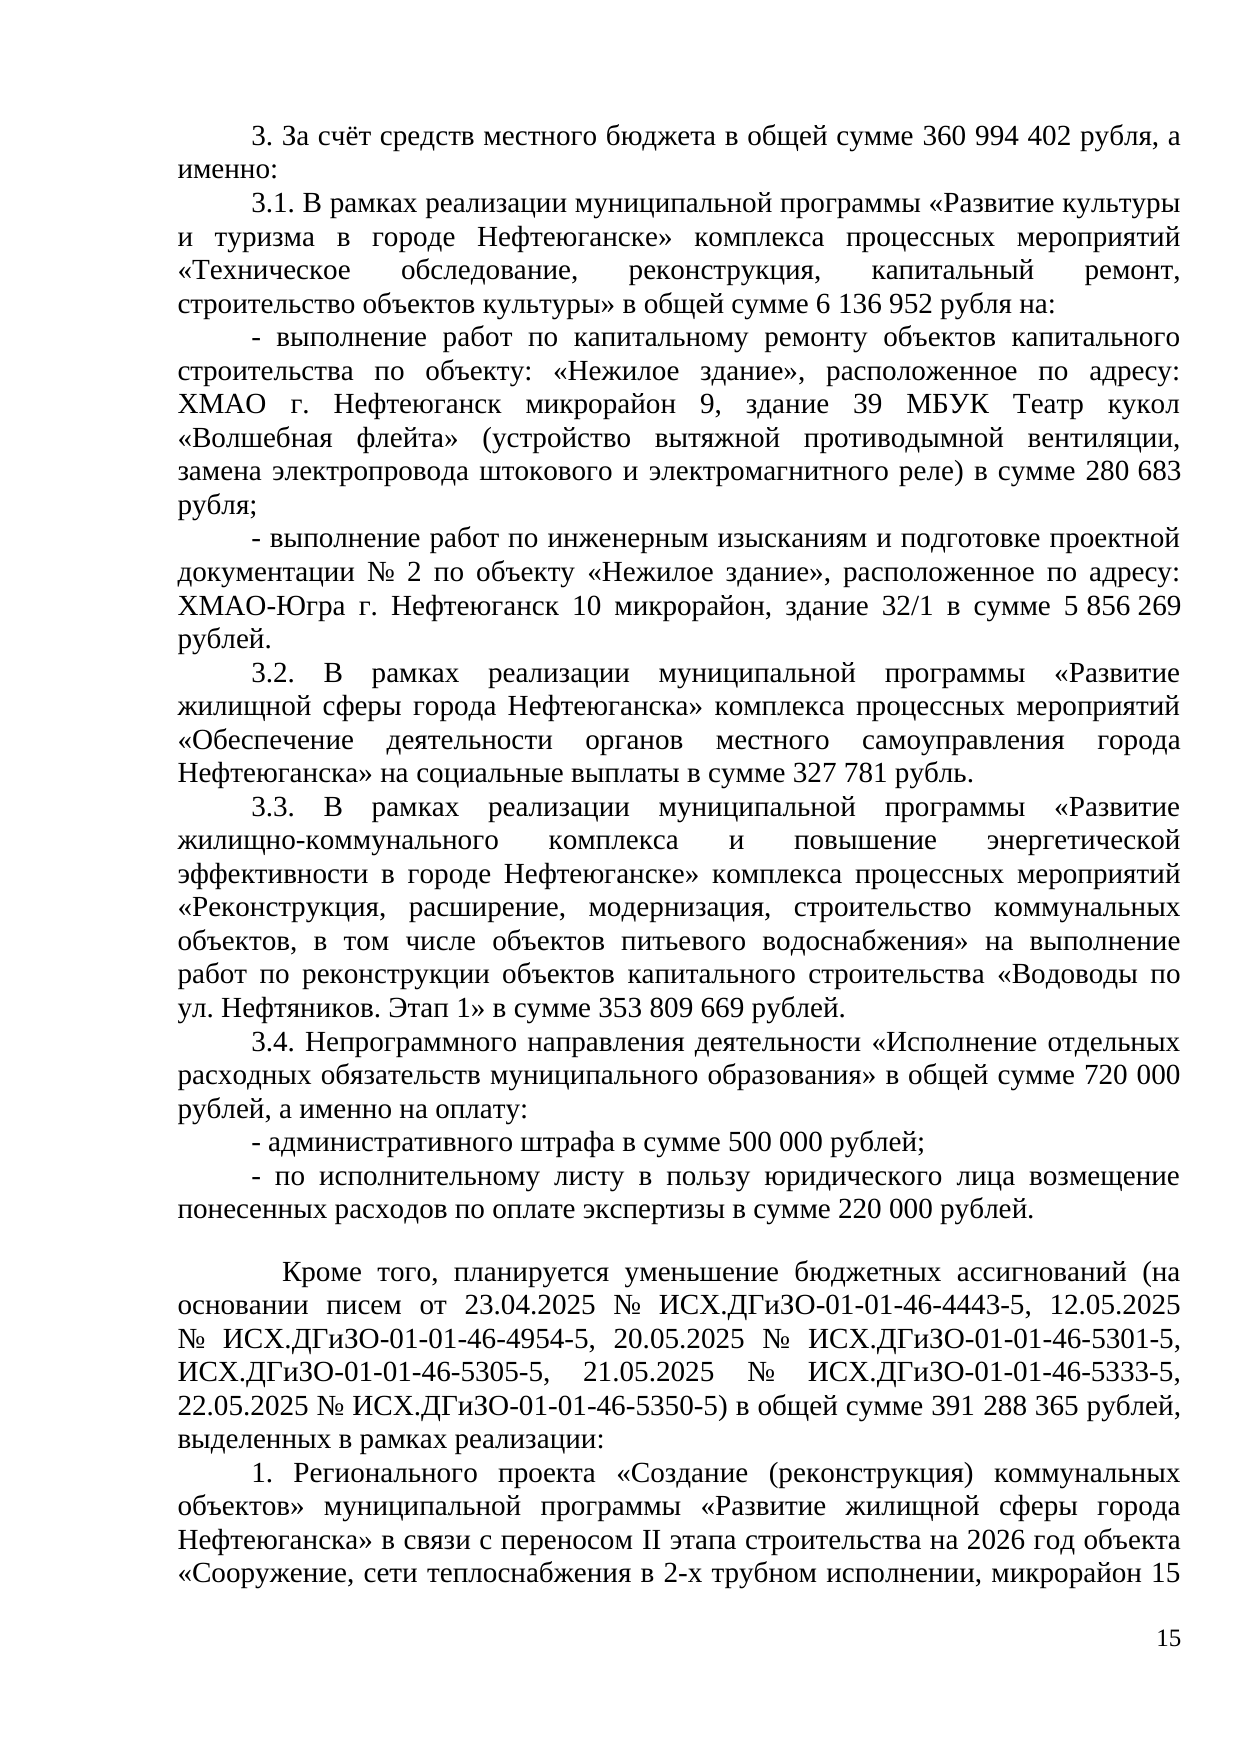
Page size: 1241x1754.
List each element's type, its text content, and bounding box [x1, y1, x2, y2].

text 3.4. Непрограммного направления деятельности «Исполнение отдельных расходных обязательств муниципального образования» в общей сумме 720 000 рублей, а именно на оплату: [177, 1024, 1181, 1124]
text - выполнение работ по капитальному ремонту объектов капитального строительства по объекту: «Нежилое здание», расположенное по адресу: ХМАО г. Нефтеюганск микрорайон 9, здание 39 МБУК Театр кукол «Волшебная флейта» (устройство вытяжной противодымной вентиляции, замена электропровода штокового и электромагнитного реле) в сумме 280 683 рубля; [177, 319, 1181, 521]
text - административного штрафа в сумме 500 000 рублей; [177, 1124, 1181, 1158]
text 3.3. В рамках реализации муниципальной программы «Развитие жилищно-коммунального комплекса и повышение энергетической эффективности в городе Нефтеюганске» комплекса процессных мероприятий «Реконструкция, расширение, модернизация, строительство коммунальных объектов, в том числе объектов питьевого водоснабжения» на выполнение работ по реконструкции объектов капитального строительства «Водоводы по ул. Нефтяников. Этап 1» в сумме 353 809 669 рублей. [177, 789, 1181, 1024]
text - по исполнительному листу в пользу юридического лица возмещение понесенных расходов по оплате экспертизы в сумме 220 000 рублей. [177, 1158, 1181, 1225]
text 3.2. В рамках реализации муниципальной программы «Развитие жилищной сферы города Нефтеюганска» комплекса процессных мероприятий «Обеспечение деятельности органов местного самоуправления города Нефтеюганска» на социальные выплаты в сумме 327 781 рубль. [177, 655, 1181, 789]
text 3. За счёт средств местного бюджета в общей сумме 360 994 402 рубля, а именно: [177, 118, 1181, 185]
text 3.1. В рамках реализации муниципальной программы «Развитие культуры и туризма в городе Нефтеюганске» комплекса процессных мероприятий «Техническое обследование, реконструкция, капитальный ремонт, строительство объектов культуры» в общей сумме 6 136 952 рубля на: [177, 185, 1181, 319]
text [177, 1455, 1181, 1589]
text - выполнение работ по инженерным изысканиям и подготовке проектной документации № 2 по объекту «Нежилое здание», расположенное по адресу: ХМАО-Югра г. Нефтеюганск 10 микрорайон, здание 32/1 в сумме 5 856 269 рублей. [177, 521, 1181, 655]
text Кроме того, планируется уменьшение бюджетных ассигнований (на основании писем от 23.04.2025 № ИСХ.ДГиЗО-01-01-46-4443-5, 12.05.2025 № ИСХ.ДГиЗО-01-01-46-4954-5, 20.05.2025 № ИСХ.ДГиЗО-01-01-46-5301-5, ИСХ.ДГиЗО-01-01-46-5305-5, 21.05.2025 № ИСХ.ДГиЗО-01-01-46-5333-5, 22.05.2025 № ИСХ.ДГиЗО-01-01-46-5350-5) в общей сумме 391 288 365 рублей, выделенных в рамках реализации: [177, 1254, 1181, 1455]
